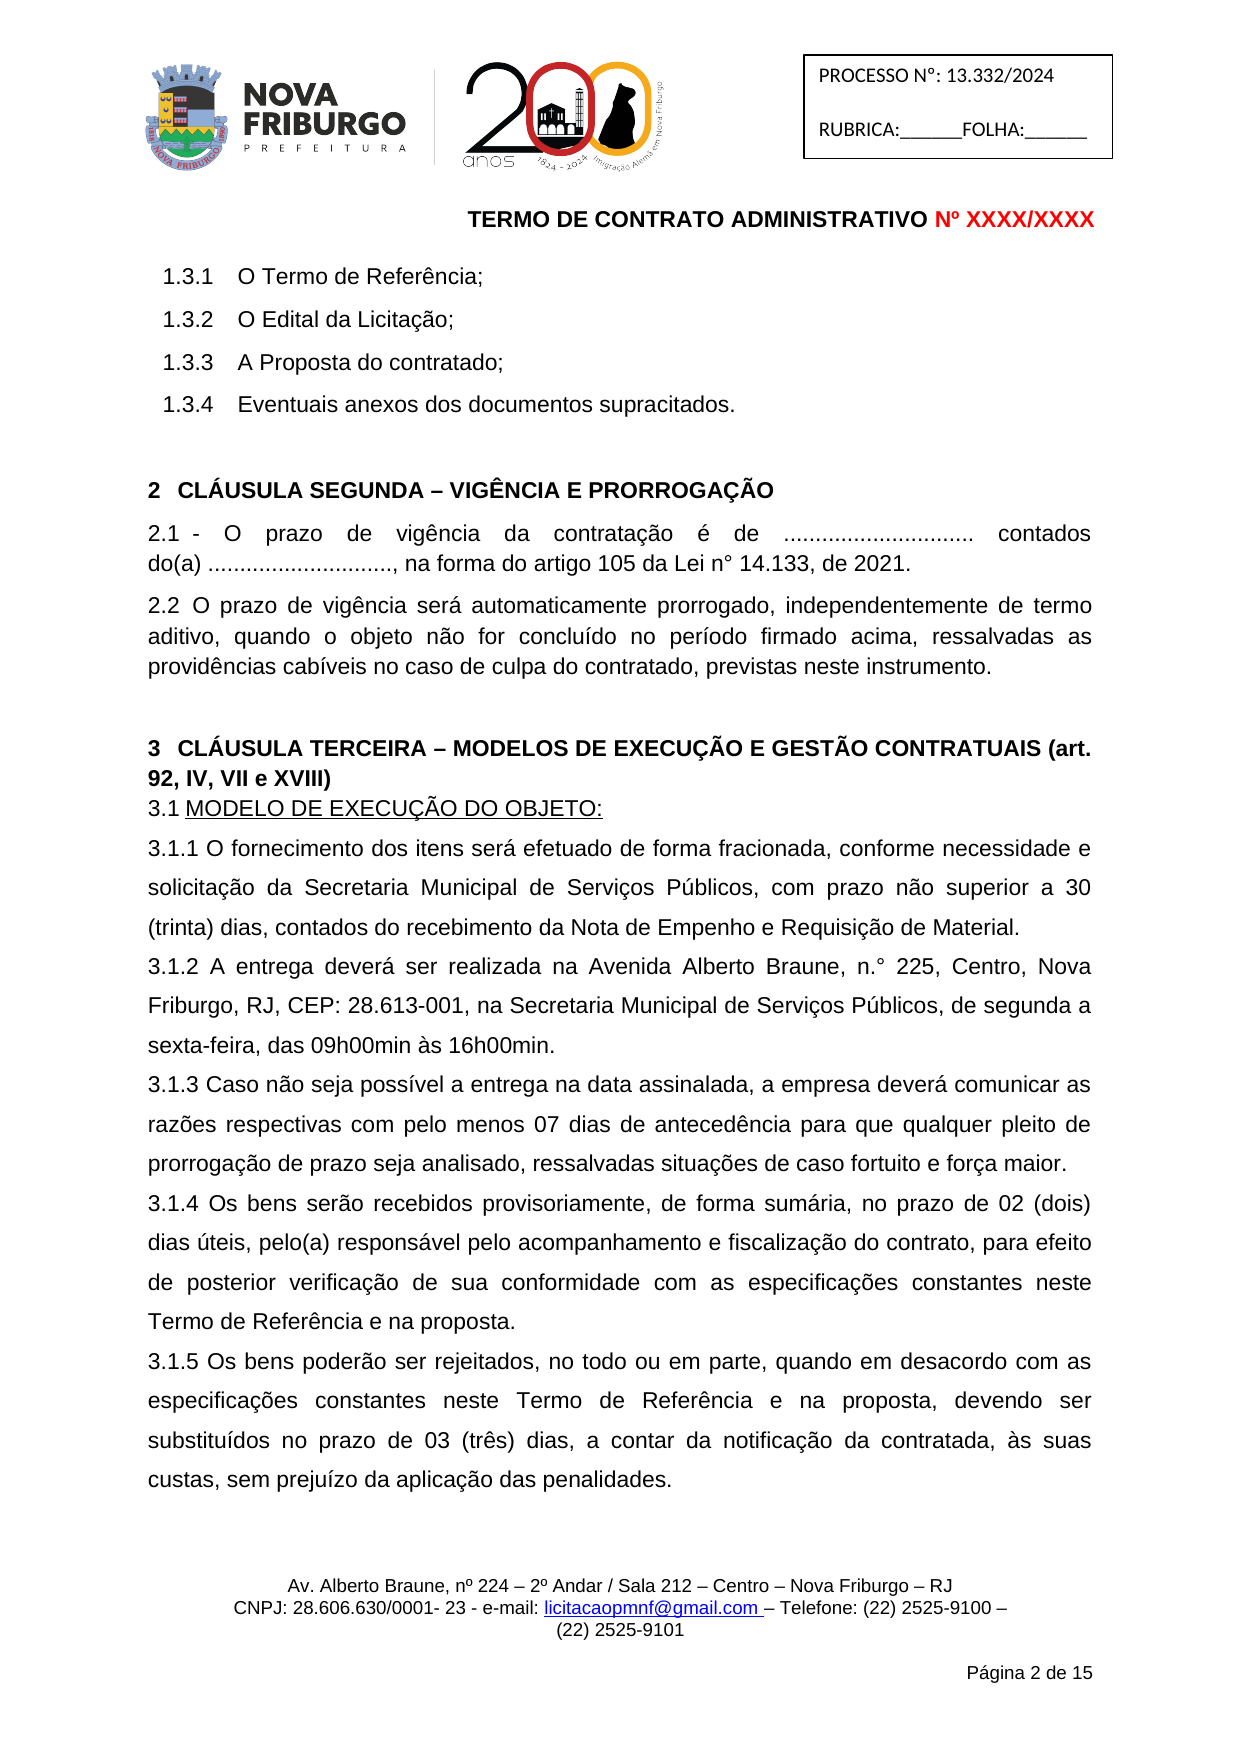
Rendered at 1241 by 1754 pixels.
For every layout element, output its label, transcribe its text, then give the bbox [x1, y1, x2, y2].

text 3.1.5 Os bens poderão ser rejeitados, no todo ou em parte, quando em desacordo com as especificações constantes neste Termo de Referência e na proposta, devendo ser substituídos no prazo de 03 (três) dias, a contar da notificação da contratada, às suas custas, sem prejuízo da aplicação das penalidades. [148, 1348, 1092, 1492]
text 3.1.2 A entrega deverá ser realizada na Avenida Alberto Braune, n.° 225, Centro, Nova Friburgo, RJ, CEP: 28.613-001, na Secretaria Municipal de Serviços Públicos, de segunda a sexta-feira, das 09h00min às 16h00min. [148, 953, 1092, 1058]
text 3.1.1 O fornecimento dos itens será efetuado de forma fracionada, conforme necessidade e solicitação da Secretaria Municipal de Serviços Públicos, com prazo não superior a 30 (trinta) dias, contados do recebimento da Nota de Empenho e Requisição de Material. [148, 834, 1092, 940]
picture [118, 29, 695, 200]
list MODELO DE EXECUÇÃO DO OBJETO: [148, 795, 1092, 821]
list A Proposta do contratado; [162, 349, 1092, 375]
list - O prazo de vigência da contratação é de .............................. contados do(a) ............................., na forma do artigo 105 da Lei n° 14.133, de 2021. [148, 519, 1092, 576]
list O prazo de vigência será automaticamente prorrogado, independentemente de termo aditivo, quando o objeto não for concluído no período firmado acima, ressalvadas as providências cabíveis no caso de culpa do contratado, previstas neste instrumento. [148, 592, 1092, 679]
text 3.1.3 Caso não seja possível a entrega na data assinalada, a empresa deverá comunicar as razões respectivas com pelo menos 07 dias de antecedência para que qualquer pleito de prorrogação de prazo seja analisado, ressalvadas situações de caso fortuito e força maior. [148, 1071, 1092, 1177]
list CLÁUSULA TERCEIRA – MODELOS DE EXECUÇÃO E GESTÃO CONTRATUAIS (art. 92, IV, VII e XVIII) [148, 734, 1092, 791]
list O Termo de Referência; [162, 263, 1092, 289]
list Eventuais anexos dos documentos supracitados. [162, 391, 1092, 418]
list CLÁUSULA SEGUNDA – VIGÊNCIA E PRORROGAÇÃO [148, 477, 1092, 503]
text 3.1.4 Os bens serão recebidos provisoriamente, de forma sumária, no prazo de 02 (dois) dias úteis, pelo(a) responsável pelo acompanhamento e fiscalização do contrato, para efeito de posterior verificação de sua conformidade com as especificações constantes neste Termo de Referência e na proposta. [148, 1190, 1092, 1334]
list O Edital da Licitação; [162, 306, 1092, 332]
